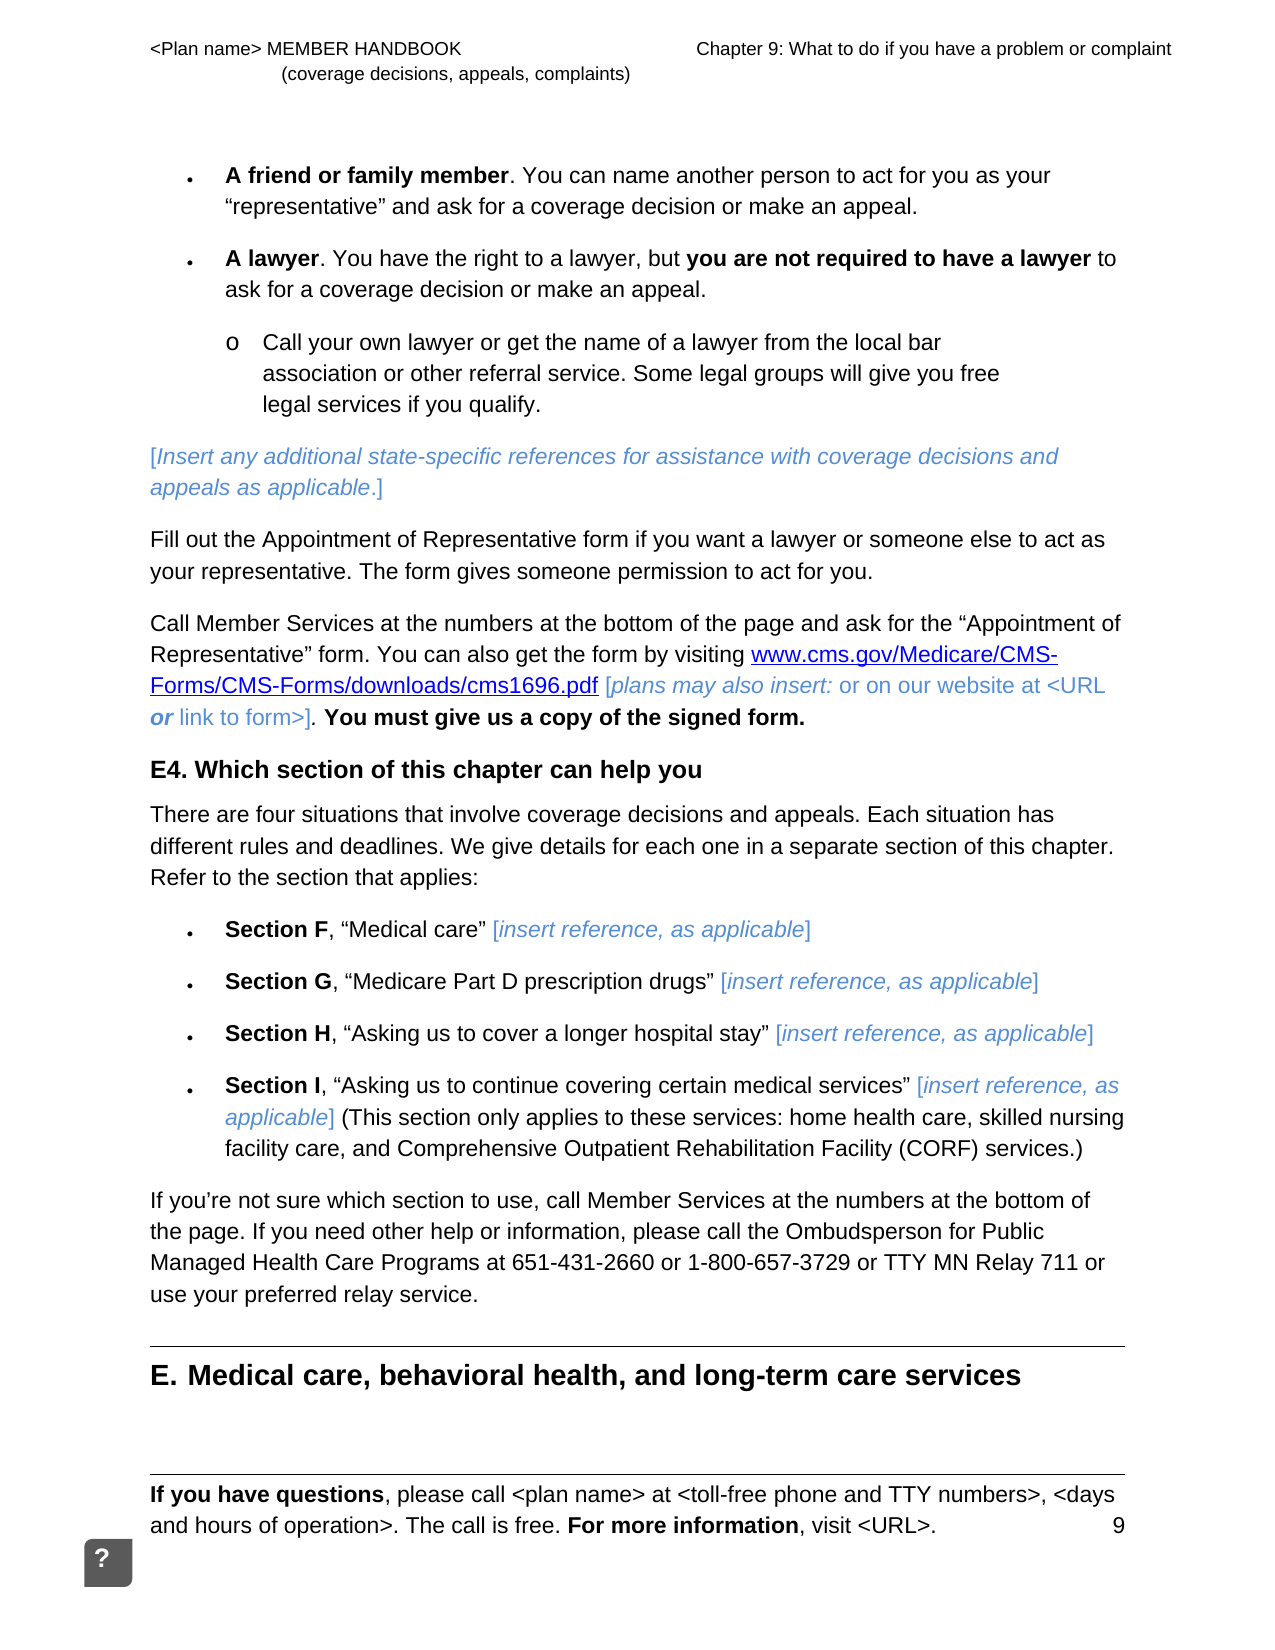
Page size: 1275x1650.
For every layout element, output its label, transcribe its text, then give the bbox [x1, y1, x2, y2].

list Section F, “Medical care” [insert reference, as applicable] [187, 912, 1125, 944]
text If you’re not sure which section to use, call Member Services at the numbers at the bottom of the page. If you need other help or information, please call the Ombudsperson for Public Managed Health Care Programs at 651-431-2660 or 1-800-657-3729 or TTY MN Relay 711 or use your preferred relay service. [150, 1183, 1125, 1308]
text Fill out the Appointment of Representative form if you want a lawyer or someone else to act as your representative. The form gives someone permission to act for you. [150, 523, 1125, 585]
list Call your own lawyer or get the name of a lawyer from the local bar association or other referral service. Some legal groups will give you free legal services if you qualify. [225, 325, 1050, 419]
list A lawyer. You have the right to a lawyer, but you are not required to have a lawyer to ask for a coverage decision or make an appeal. [187, 242, 1125, 304]
text There are four situations that involve coverage decisions and appeals. Each situation has different rules and deadlines. We give details for each one in a separate section of this chapter. Refer to the section that applies: [150, 798, 1125, 892]
list Section H, “Asking us to cover a longer hospital stay” [insert reference, as applicable] [187, 1017, 1125, 1048]
text [Insert any additional state-specific references for assistance with coverage decisions and appeals as applicable.] [150, 439, 1125, 502]
subtitle E4. Which section of this chapter can help you [150, 752, 1050, 785]
list Section G, “Medicare Part D prescription drugs” [insert reference, as applicable] [187, 964, 1125, 996]
subtitle Medical care, behavioral health, and long-term care services [150, 1347, 1125, 1393]
list Section I, “Asking us to continue covering certain medical services” [insert reference, as applicable] (This section only applies to these services: home health care, skilled nursing facility care, and Comprehensive Outpatient Rehabilitation Facility (CORF) services.) [187, 1069, 1125, 1162]
text Call Member Services at the numbers at the bottom of the page and ask for the “Appointment of Representative” form. You can also get the form by visiting www.cms.gov/Medicare/CMS-Forms/CMS-Forms/downloads/cms1696.pdf [plans may also insert: or on our website at <URL or link to form>]. You must give us a copy of the signed form. [150, 606, 1125, 731]
list A friend or family member. You can name another person to act for you as your “representative” and ask for a coverage decision or make an appeal. [187, 158, 1125, 221]
